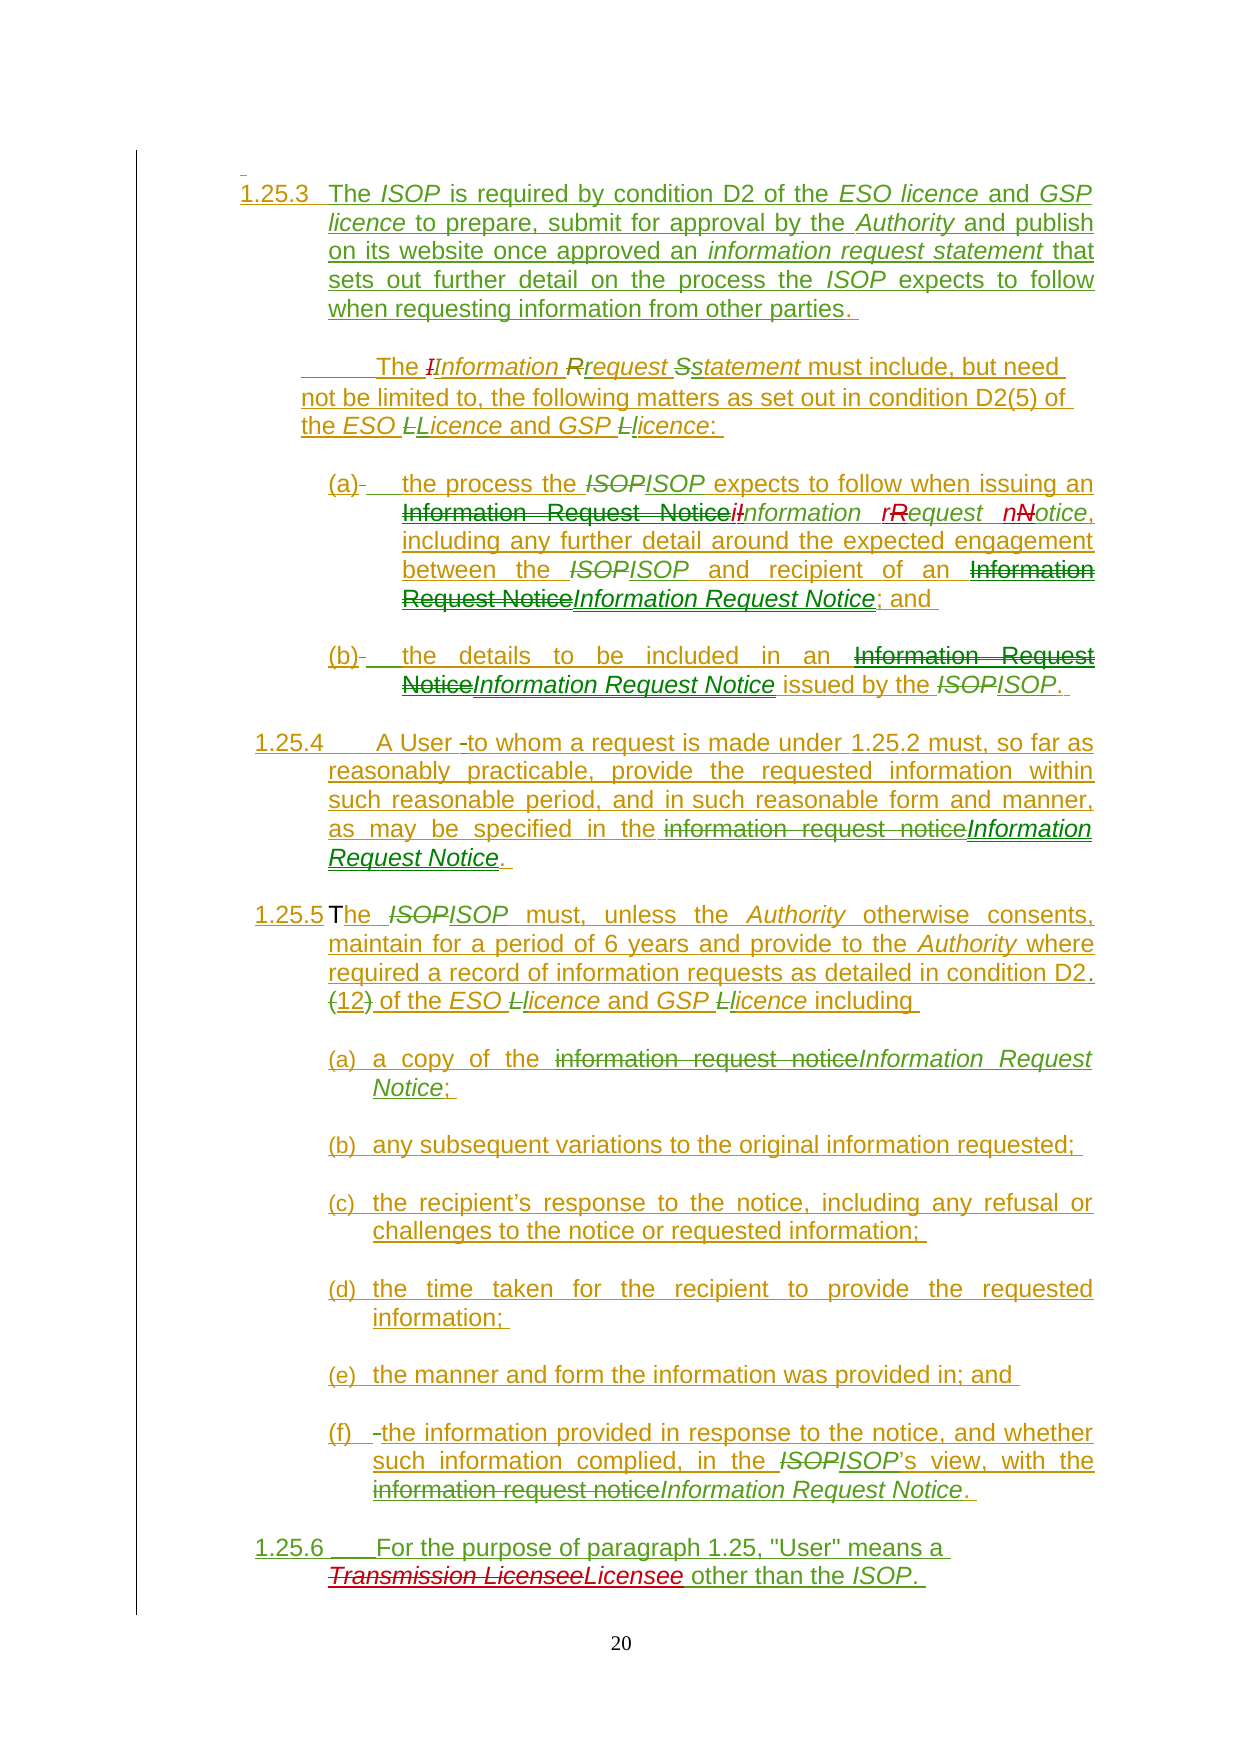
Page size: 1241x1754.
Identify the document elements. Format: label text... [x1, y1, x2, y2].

text T [254, 900, 1094, 1015]
